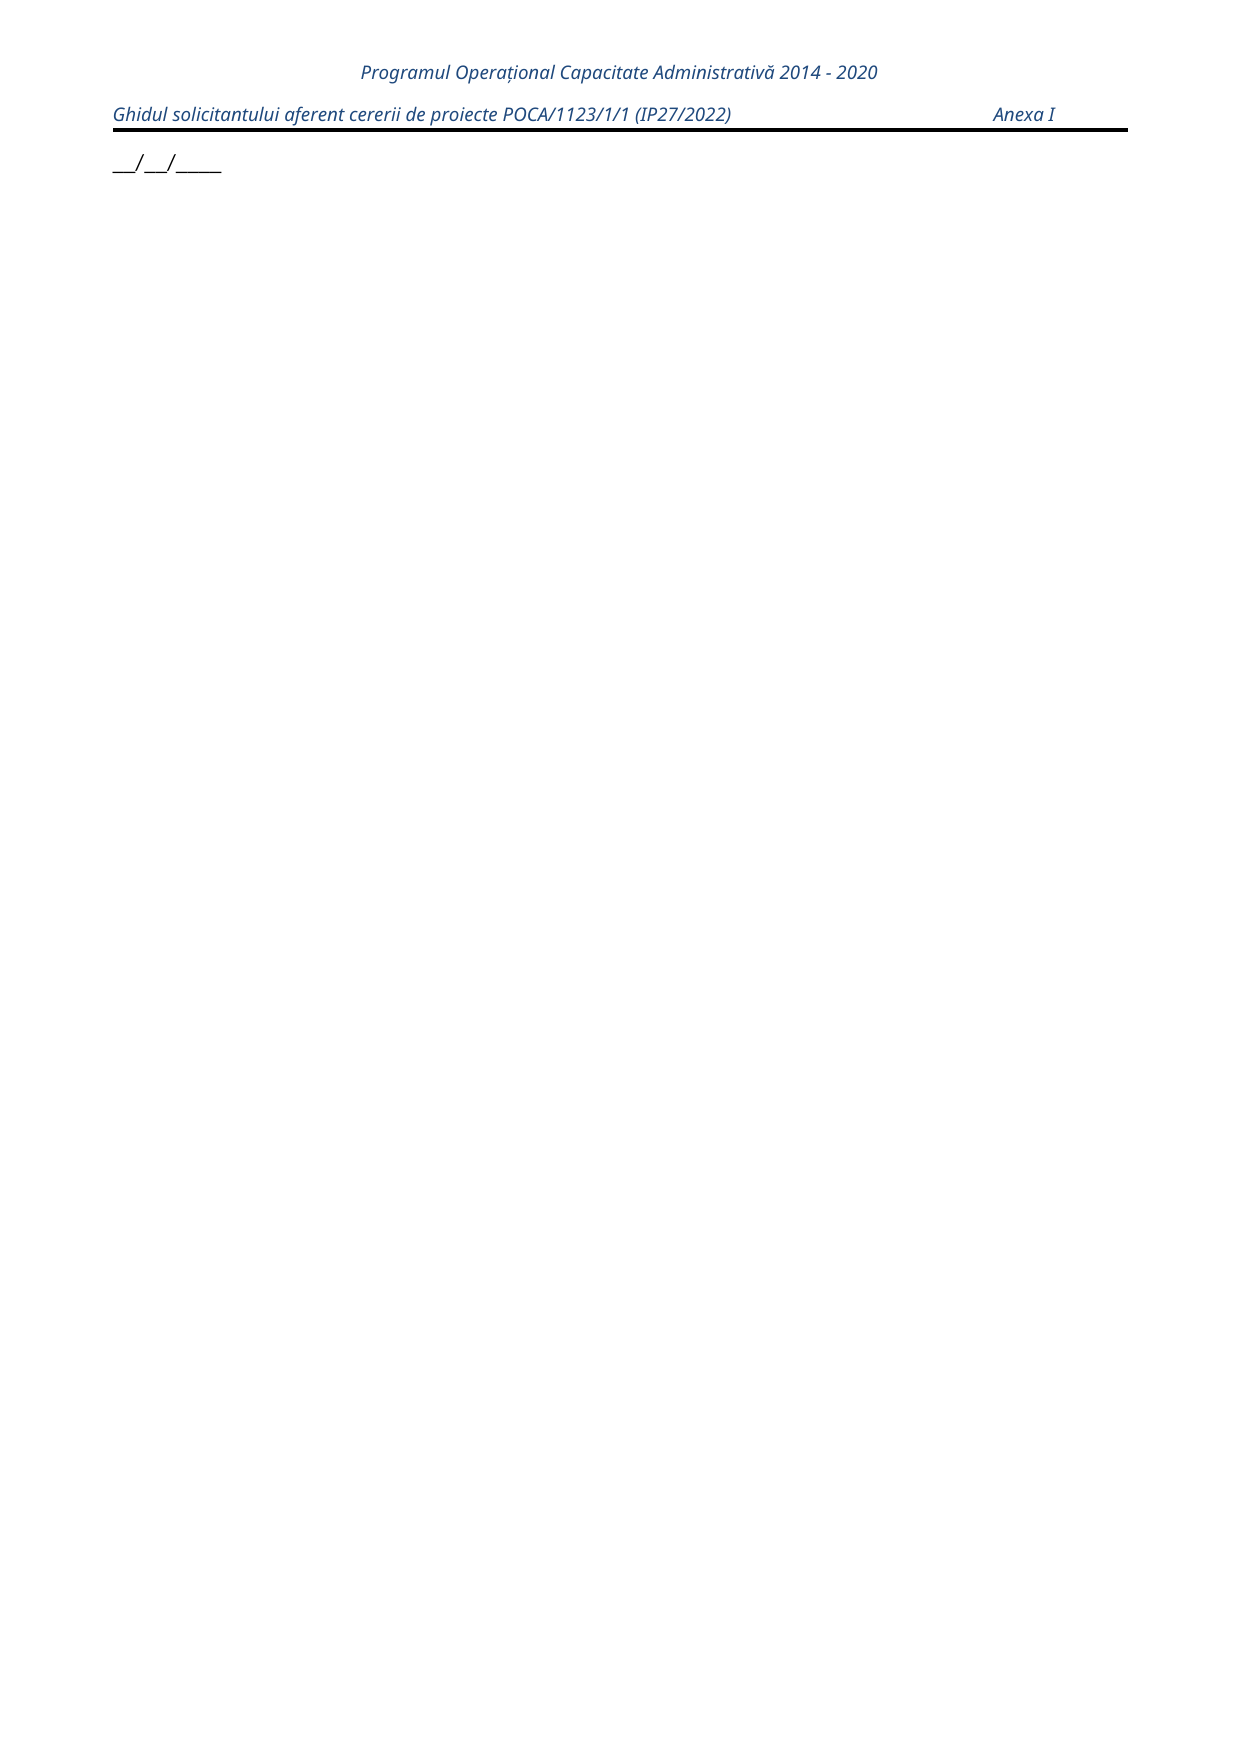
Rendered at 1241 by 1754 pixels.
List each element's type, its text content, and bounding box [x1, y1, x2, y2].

text __/__/____ [112, 148, 1128, 176]
